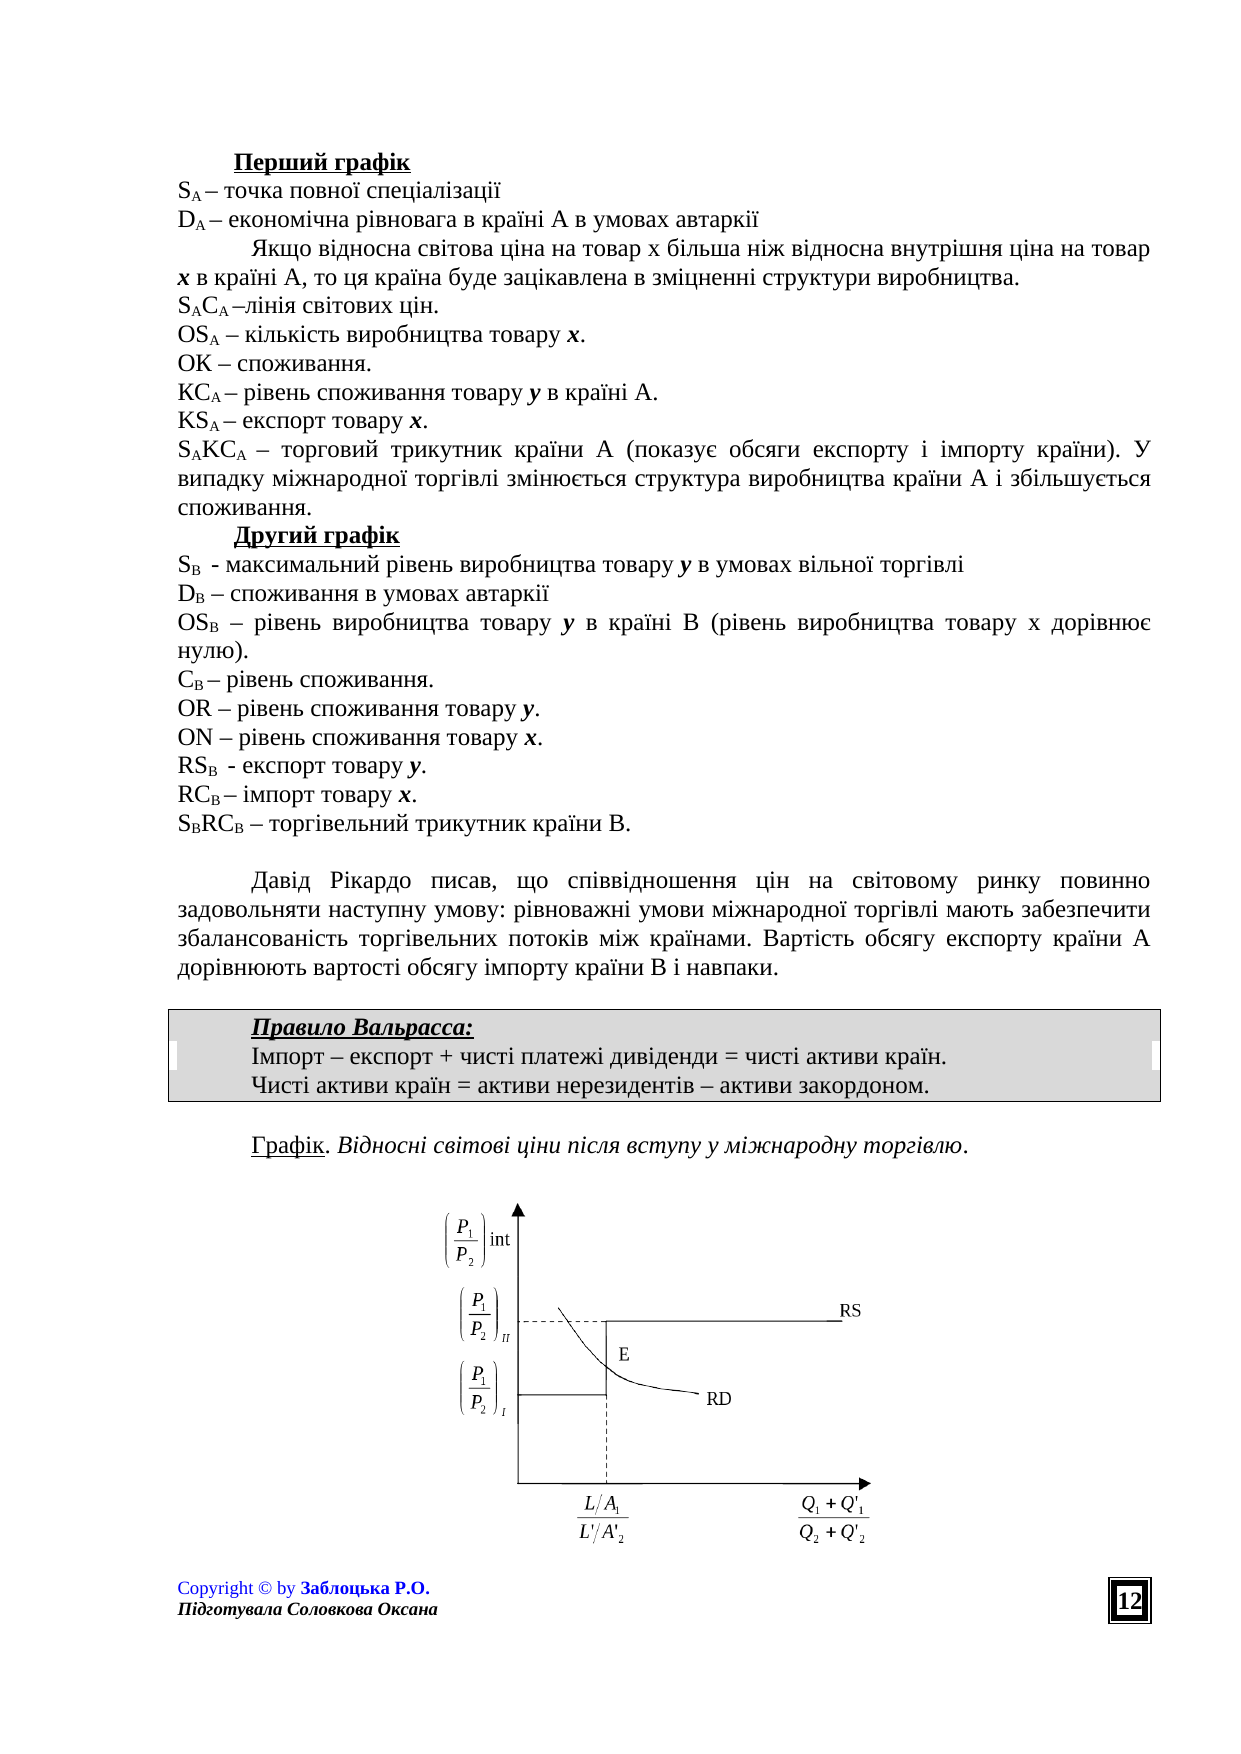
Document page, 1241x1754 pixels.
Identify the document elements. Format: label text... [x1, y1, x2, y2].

text RSB - експорт товару у. [177, 751, 1152, 779]
text DB – споживання в умовах автаркії [177, 578, 1152, 607]
text SB - максимальний рівень виробництва товару у в умовах вільної торгівлі [177, 549, 1152, 578]
text Графік. Відносні світові ціни після вступу у міжнародну торгівлю. [177, 1131, 1152, 1159]
text Давід Рікардо писав, що співвідношення цін на світовому ринку повинно задовольняти наступну умову: рівноважні умови міжнародної торгівлі мають забезпечити збалансованість торгівельних потоків між країнами. Вартість обсягу експорту країни А дорівнюють вартості обсягу імпорту країни В і навпаки. [177, 866, 1152, 981]
text OSA – кількість виробництва товару х. [177, 319, 1152, 348]
text Імпорт – експорт + чисті платежі дивіденди = чисті активи країн. [177, 1041, 1152, 1067]
text СВ – рівень споживання. [177, 664, 1152, 693]
text SAKCA – торговий трикутник країни А (показує обсяги експорту і імпорту країни). У випадку міжнародної торгівлі змінюється структура виробництва країни А і збільшується споживання. [177, 434, 1152, 521]
text ON – рівень споживання товару х. [177, 722, 1152, 751]
text SACA –лінія світових цін. [177, 291, 1152, 319]
text SBRCB – торгівельний трикутник країни В. [177, 808, 1152, 837]
text Перший графік [177, 147, 1152, 176]
text КСА – рівень споживання товару у в країні А. [177, 377, 1152, 406]
text OSB – рівень виробництва товару у в країні В (рівень виробництва товару х дорівнює нулю). [177, 607, 1152, 664]
text OR – рівень споживання товару у. [177, 693, 1152, 722]
text Правило Вальрасса: [169, 1010, 1160, 1041]
text RCB – імпорт товару х. [177, 779, 1152, 808]
text Чисті активи країн = активи нерезидентів – активи закордоном. [169, 1067, 1160, 1101]
text KSA – експорт товару х. [177, 406, 1152, 434]
text SA – точка повної спеціалізації [177, 176, 1152, 204]
text Якщо відносна світова ціна на товар х більша ніж відносна внутрішня ціна на товар х в країні А, то ця країна буде зацікавлена в зміцненні структури виробництва. [177, 233, 1152, 291]
subtitle Другий графік [177, 521, 1152, 549]
text ОК – споживання. [177, 348, 1152, 377]
text DA – економічна рівновага в країні А в умовах автаркії [177, 204, 1152, 233]
